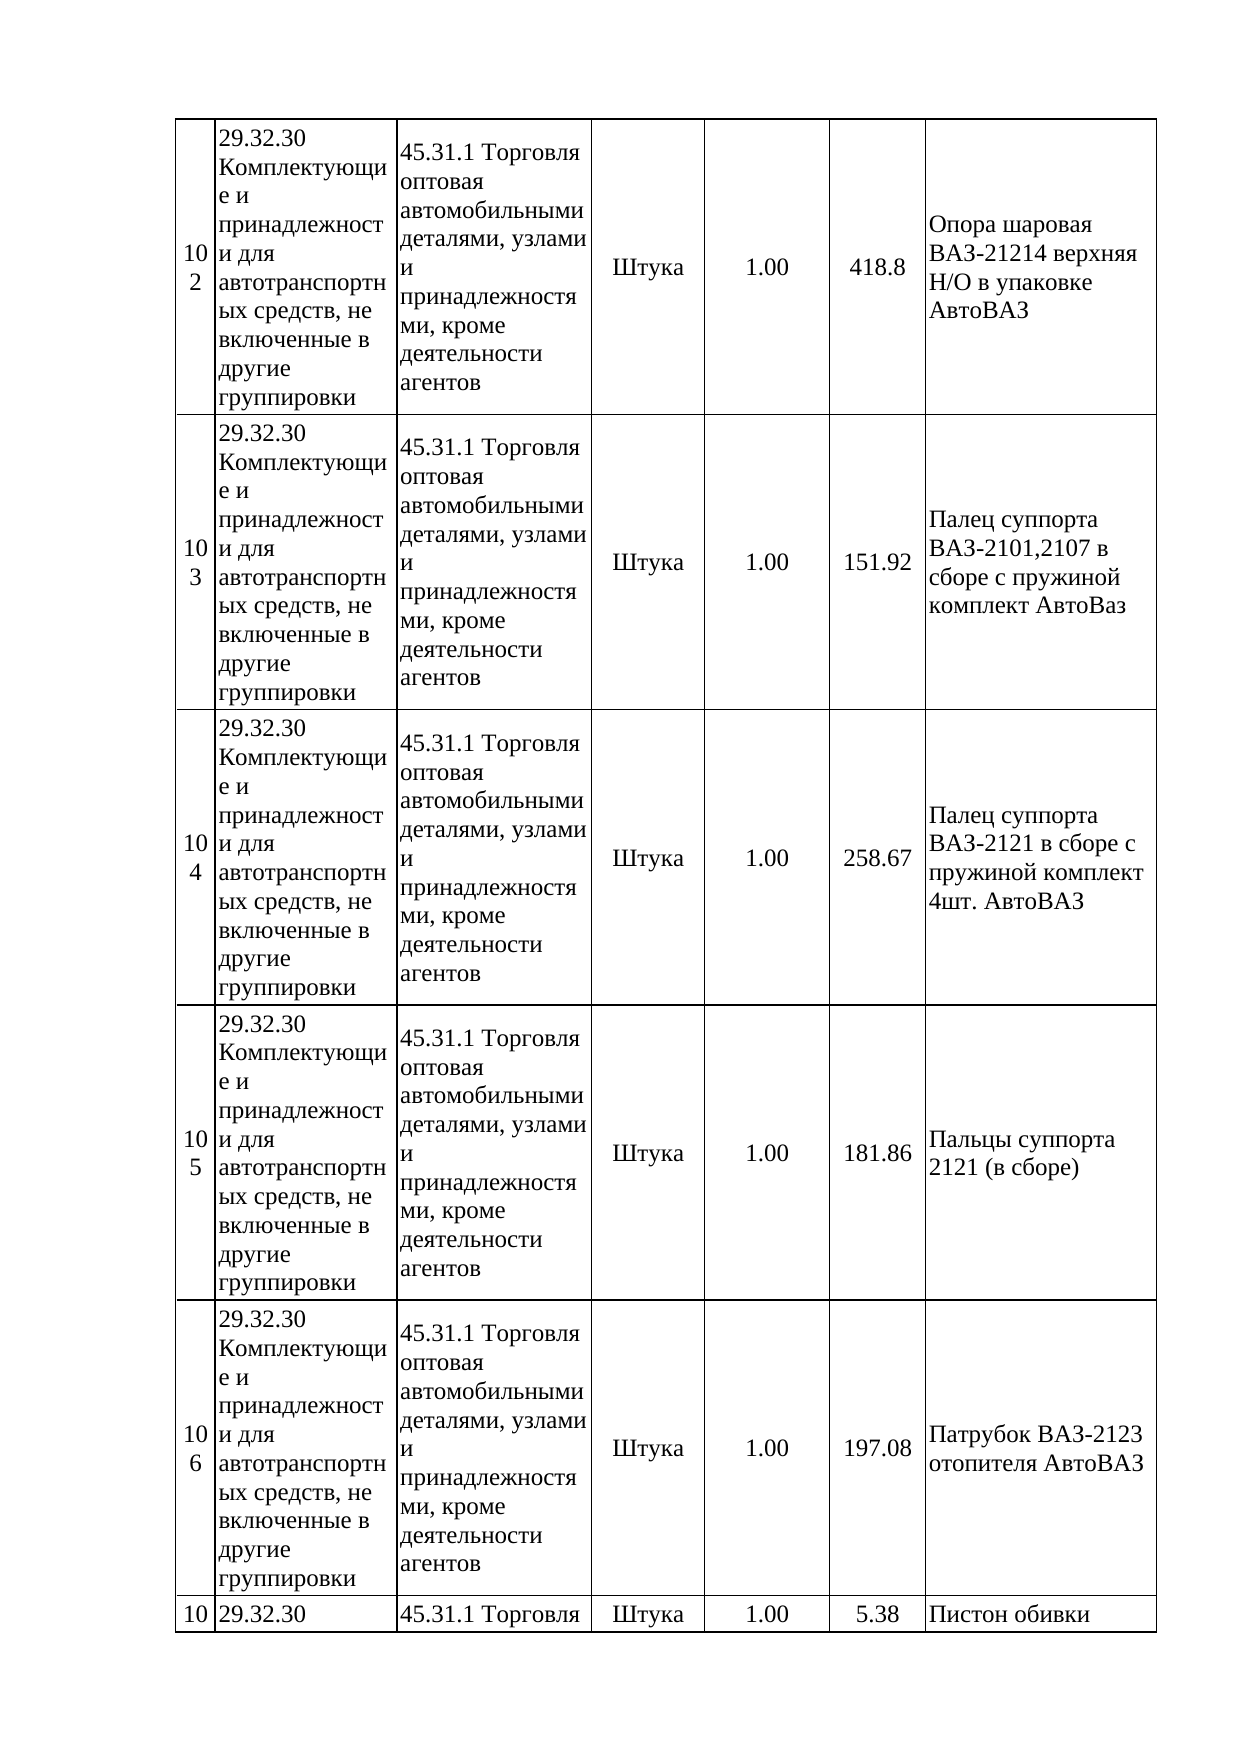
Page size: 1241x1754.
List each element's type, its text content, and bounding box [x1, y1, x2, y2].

table_cell Штука [592, 415, 704, 709]
table_cell 197.08 [830, 1301, 925, 1595]
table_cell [926, 1596, 1156, 1631]
table_cell 1.00 [705, 710, 829, 1004]
table_cell 1.00 [705, 1301, 829, 1595]
table_cell 181.86 [830, 1006, 925, 1299]
table_cell 105 [176, 1005, 214, 1299]
table_cell Штука [592, 120, 704, 413]
table_cell 1.00 [705, 120, 829, 413]
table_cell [398, 1596, 591, 1631]
table_cell 29.32.30 Комплектующие и принадлежности для автотранспортных средств, не включенные в другие группировки [216, 1006, 396, 1299]
table_cell 103 [176, 415, 214, 709]
table_cell Опора шаровая ВАЗ-21214 верхняя Н/О в упаковке АвтоВАЗ [926, 120, 1156, 413]
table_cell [398, 120, 591, 413]
table_cell 151.92 [830, 415, 925, 709]
table_cell Штука [592, 1006, 704, 1299]
table_cell 1.00 [705, 1006, 829, 1299]
table_cell 106 [176, 1300, 214, 1595]
table_cell 1.00 [705, 415, 829, 709]
table_cell Штука [592, 710, 704, 1004]
table_cell Палец суппорта ВАЗ-2101,2107 в сборе с пружиной комплект АвтоВаз [926, 415, 1156, 709]
table_cell Пальцы суппорта 2121 (в сборе) [926, 1006, 1156, 1299]
table_cell 29.32.30 Комплектующие и принадлежности для автотранспортных средств, не включенные в другие группировки [216, 1301, 396, 1595]
table_cell 45.31.1 Торговля оптовая автомобильными деталями, узлами и принадлежностями, кроме деятельности агентов [398, 710, 591, 1004]
table_cell 107 [176, 1596, 214, 1631]
table_cell Палец суппорта ВАЗ-2121 в сборе с пружиной комплект 4шт. АвтоВАЗ [926, 710, 1156, 1004]
table_cell 45.31.1 Торговля оптовая автомобильными деталями, узлами и принадлежностями, кроме деятельности агентов [398, 415, 591, 709]
table_cell 5.38 [830, 1596, 925, 1631]
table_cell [216, 1596, 396, 1631]
table_cell Штука [592, 1596, 704, 1631]
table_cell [216, 120, 396, 413]
table_cell 29.32.30 Комплектующие и принадлежности для автотранспортных средств, не включенные в другие группировки [216, 710, 396, 1004]
table_cell Патрубок ВАЗ-2123 отопителя АвтоВАЗ [926, 1301, 1156, 1595]
table_cell 418.8 [830, 120, 925, 413]
table_cell Штука [592, 1301, 704, 1595]
table_cell 258.67 [830, 710, 925, 1004]
table_cell 104 [176, 710, 214, 1004]
table_cell 1.00 [705, 1596, 829, 1631]
table_cell 102 [176, 120, 214, 413]
table_cell 45.31.1 Торговля оптовая автомобильными деталями, узлами и принадлежностями, кроме деятельности агентов [398, 1301, 591, 1595]
table_cell 45.31.1 Торговля оптовая автомобильными деталями, узлами и принадлежностями, кроме деятельности агентов [398, 1006, 591, 1299]
table_cell 29.32.30 Комплектующие и принадлежности для автотранспортных средств, не включенные в другие группировки [216, 415, 396, 709]
